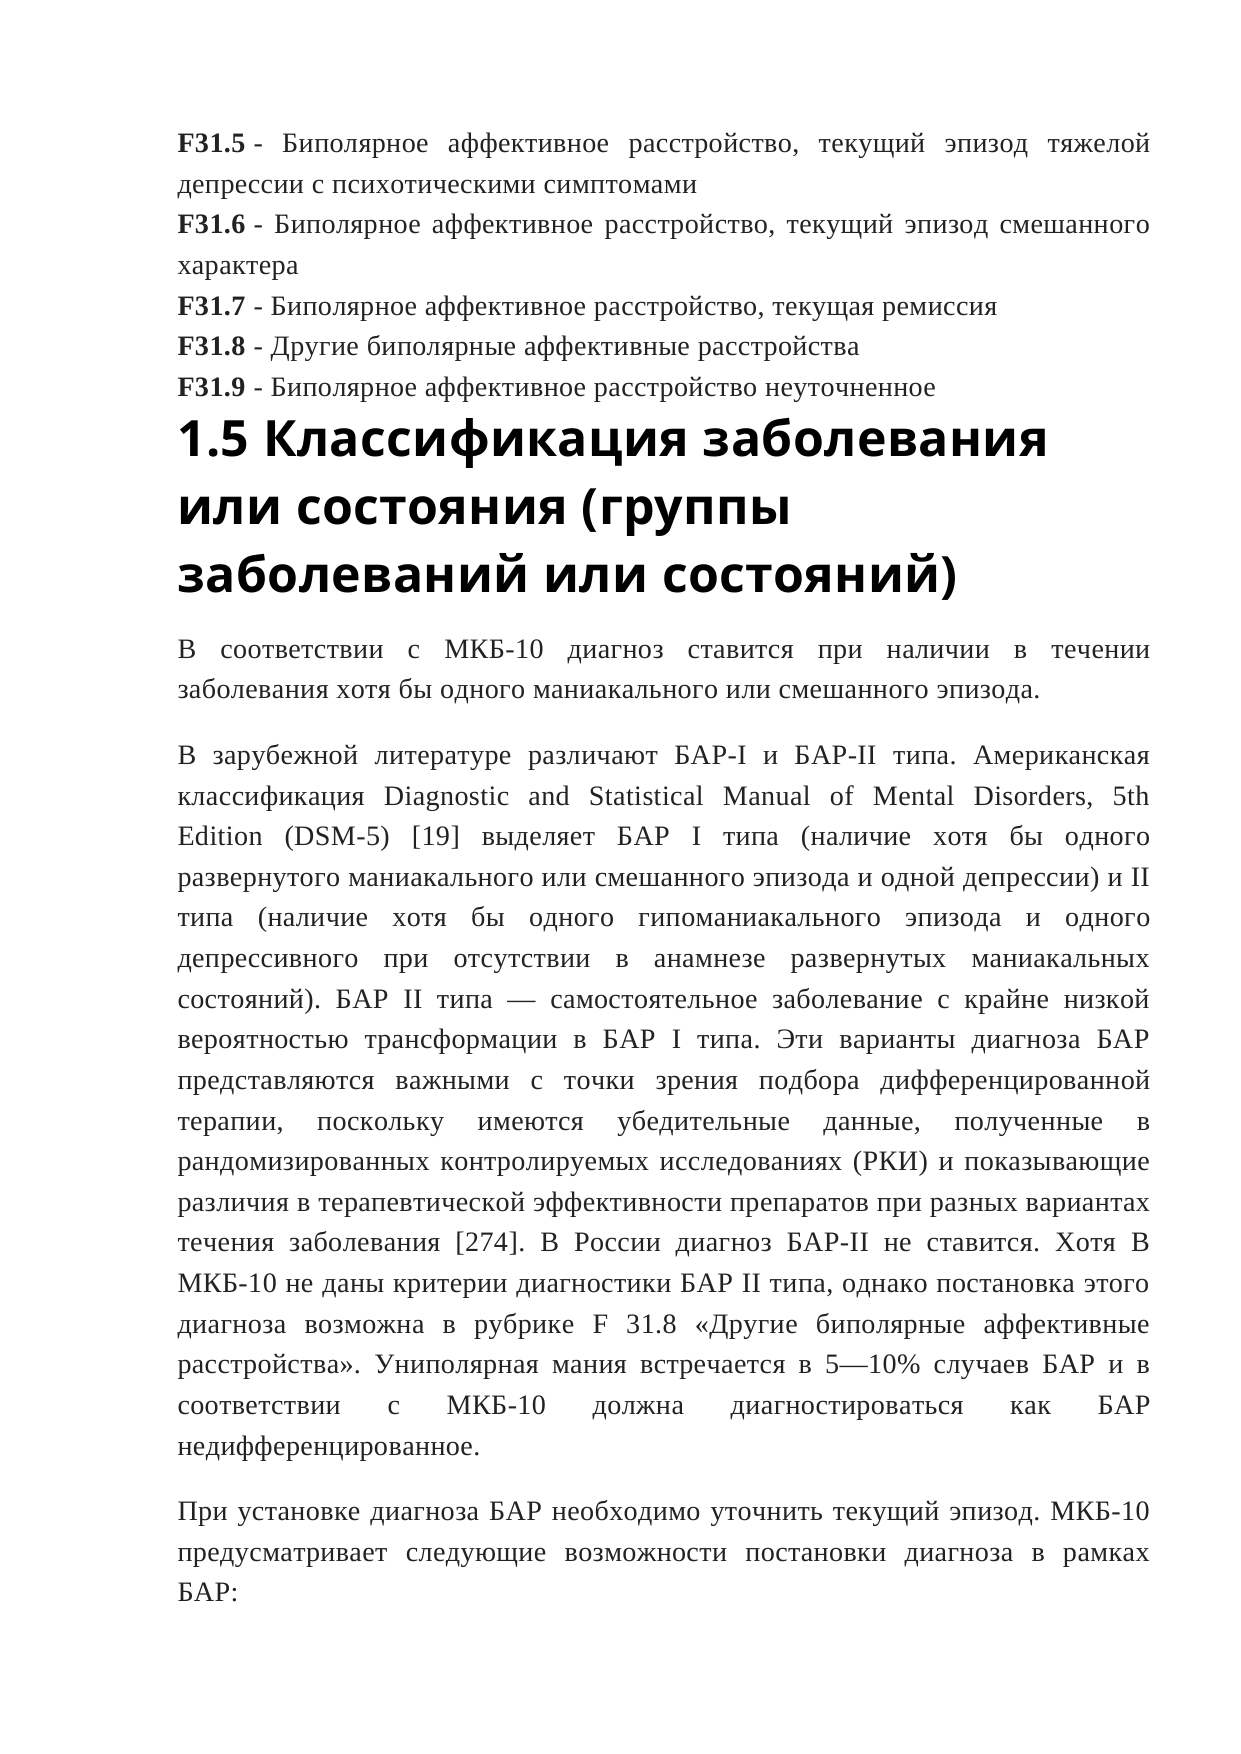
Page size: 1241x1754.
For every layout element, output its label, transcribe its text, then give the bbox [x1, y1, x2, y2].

text F31.7 - Биполярное аффективное расстройство, текущая ремиссия [177, 281, 1152, 321]
text В соответствии с МКБ-10 диагноз ставится при наличии в течении заболевания хотя бы одного маниакального или смешанного эпизода. [177, 623, 1152, 705]
text F31.6 - Биполярное аффективное расстройство, текущий эпизод смешанного характера [177, 199, 1152, 281]
text F31.8 - Другие биполярные аффективные расстройства [177, 321, 1152, 362]
text F31.9 - Биполярное аффективное расстройство неуточненное [177, 362, 1152, 402]
text F31.5 - Биполярное аффективное расстройство, текущий эпизод тяжелой депрессии с психотическими симптомами [177, 118, 1152, 199]
text В зарубежной литературе различают БАР-I и БАР-II типа. Американская классификация Diagnostic and Statistical Manual of Mental Disorders, 5th Edition (DSM-5) [19] выделяет БАР I типа (наличие хотя бы одного развернутого маниакального или смешанного эпизода и одной депрессии) и II типа (наличие хотя бы одного гипоманиакального эпизода и одного депрессивного при отсутствии в анамнезе развернутых маниакальных состояний). БАР II типа — самостоятельное заболевание с крайне низкой вероятностью трансформации в БАР I типа. Эти варианты диагноза БАР представляются важными с точки зрения подбора дифференцированной терапии, поскольку имеются убедительные данные, полученные в рандомизированных контролируемых исследованиях (РКИ) и показывающие различия в терапевтической эффективности препаратов при разных вариантах течения заболевания [274]. В России диагноз БАР-II не ставится. Хотя В МКБ-10 не даны критерии диагностики БАР II типа, однако постановка этого диагноза возможна в рубрике F 31.8 «Другие биполярные аффективные расстройства». Униполярная мания встречается в 5—10% случаев БАР и в соответствии с МКБ-10 должна диагностироваться как БАР недифференцированное. [177, 730, 1152, 1461]
text 1.5 Классификация заболевания или состояния (группы заболеваний или состояний) [177, 402, 1152, 607]
text При установке диагноза БАР необходимо уточнить текущий эпизод. МКБ-10 предусматривает следующие возможности постановки диагноза в рамках БАР: [177, 1486, 1152, 1608]
